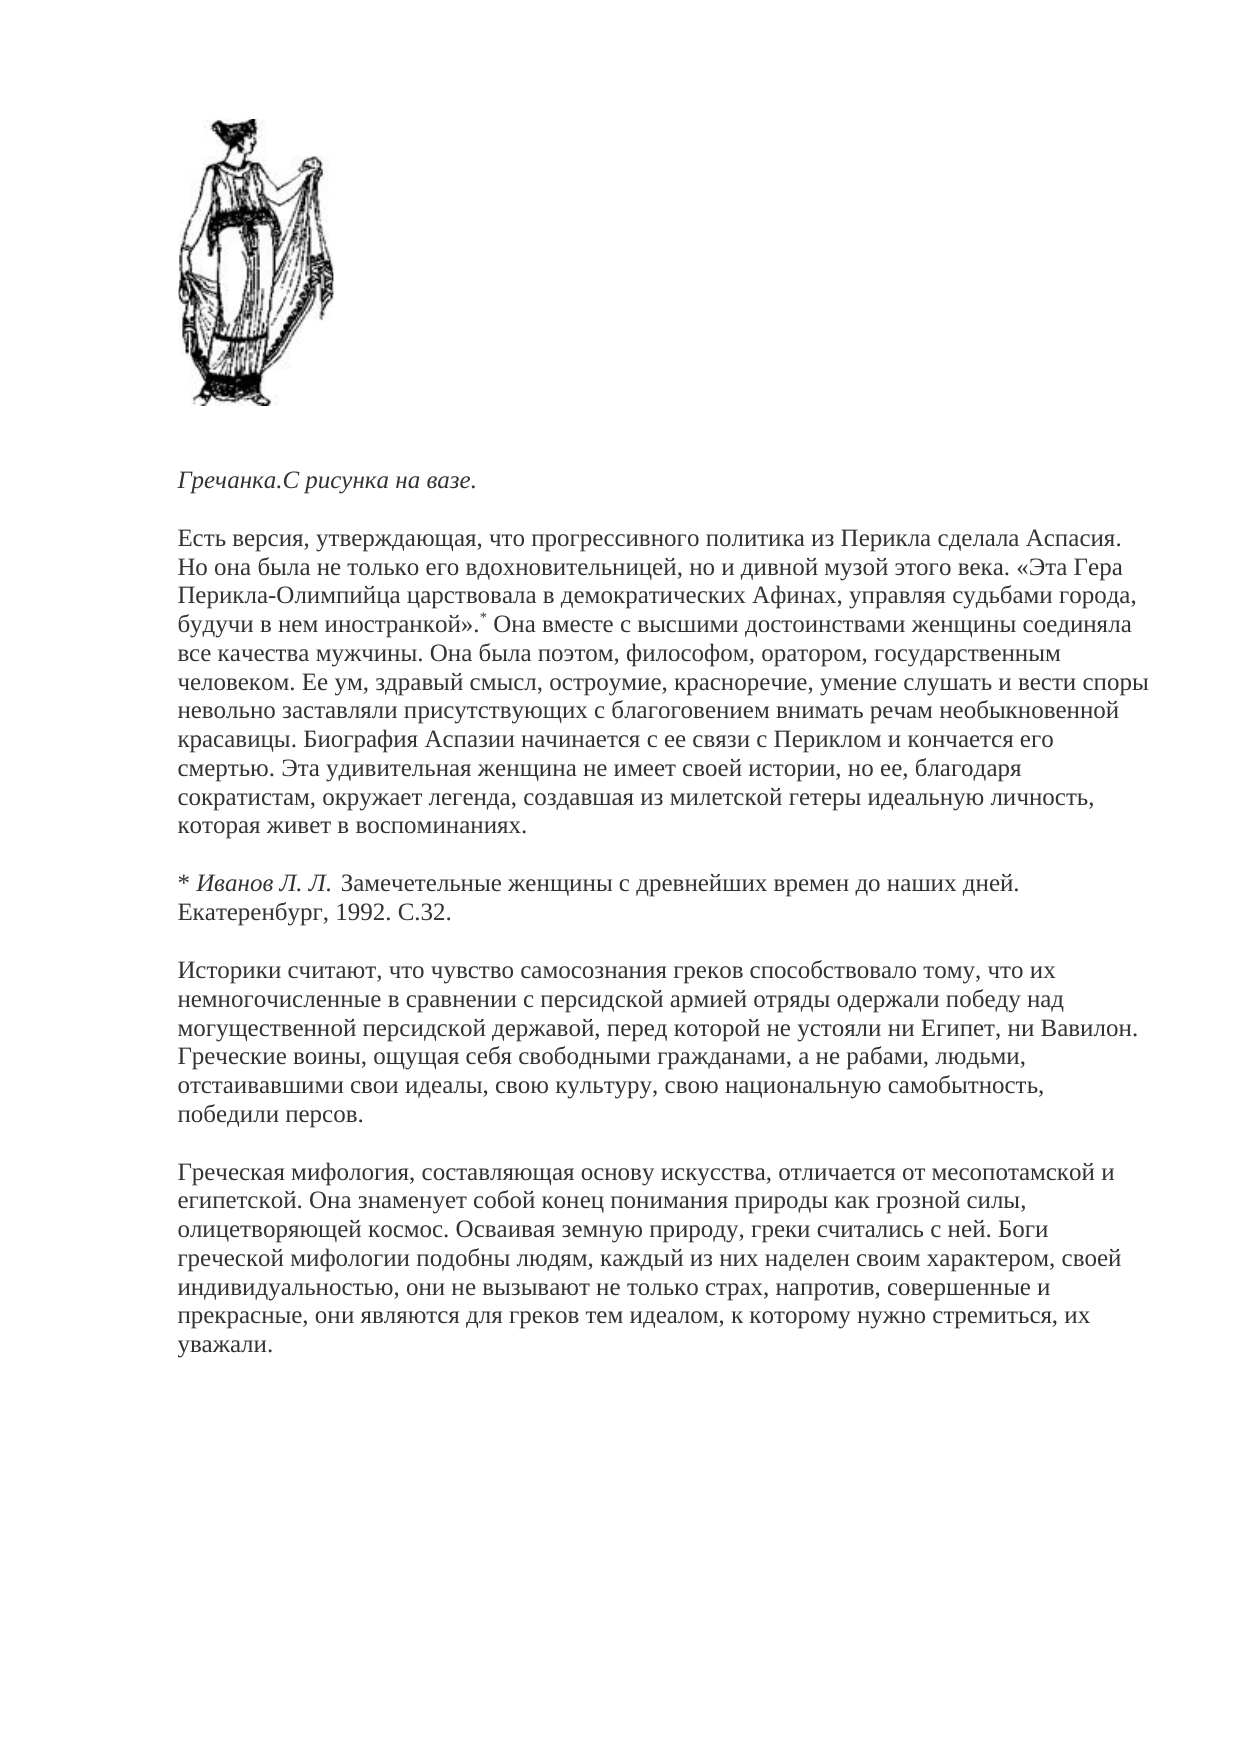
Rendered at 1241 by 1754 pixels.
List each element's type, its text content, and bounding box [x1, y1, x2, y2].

table_header [177, 118, 343, 407]
picture [178, 119, 334, 406]
text Гречанка.С рисунка на вазе. [177, 465, 1152, 494]
text Греческая мифология, составляющая основу искусства, отличается от месопотамской и египетской. Она знаменует собой конец понимания природы как грозной силы, олицетворяющей космос. Осваивая земную природу, греки считались с ней. Боги греческой мифологии подобны людям, каждый из них наделен своим характером, своей индивидуальностью, они не вызывают не только страх, напротив, совершенные и прекрасные, они являются для греков тем идеалом, к которому нужно стремиться, их уважали. [177, 1157, 1152, 1358]
text Историки считают, что чувство самосознания греков способствовало тому, что их немногочисленные в сравнении с персидской армией отряды одержали победу над могущественной персидской державой, перед которой не устояли ни Египет, ни Вавилон. Греческие воины, ощущая себя свободными гражданами, а не рабами, людьми, отстаивавшими свои идеалы, свою культуру, свою национальную самобытность, победили персов. [177, 955, 1152, 1128]
text * Иванов Л. Л. Замечетельные женщины с древнейших времен до наших дней. Екатеренбург, 1992. С.32. [177, 868, 1152, 926]
text Есть версия, утверждающая, что прогрессивного политика из Перикла сделала Аспасия. Но она была не только его вдохновительницей, но и дивной музой этого века. «Эта Гера Перикла-Олимпийца царствовала в демократических Афинах, управляя судьбами города, будучи в нем иностранкой».* Она вместе с высшими достоинствами женщины соединяла все качества мужчины. Она была поэтом, философом, оратором, государственным человеком. Ее ум, здравый смысл, остроумие, красноречие, умение слушать и вести споры невольно заставляли присутствующих с благоговением внимать речам необыкновенной красавицы. Биография Аспазии начинается с ее связи с Периклом и кончается его смертью. Эта удивительная женщина не имеет своей истории, но ее, благодаря сократистам, окружает легенда, создавшая из милетской гетеры идеальную личность, которая живет в воспоминаниях. [177, 523, 1152, 839]
